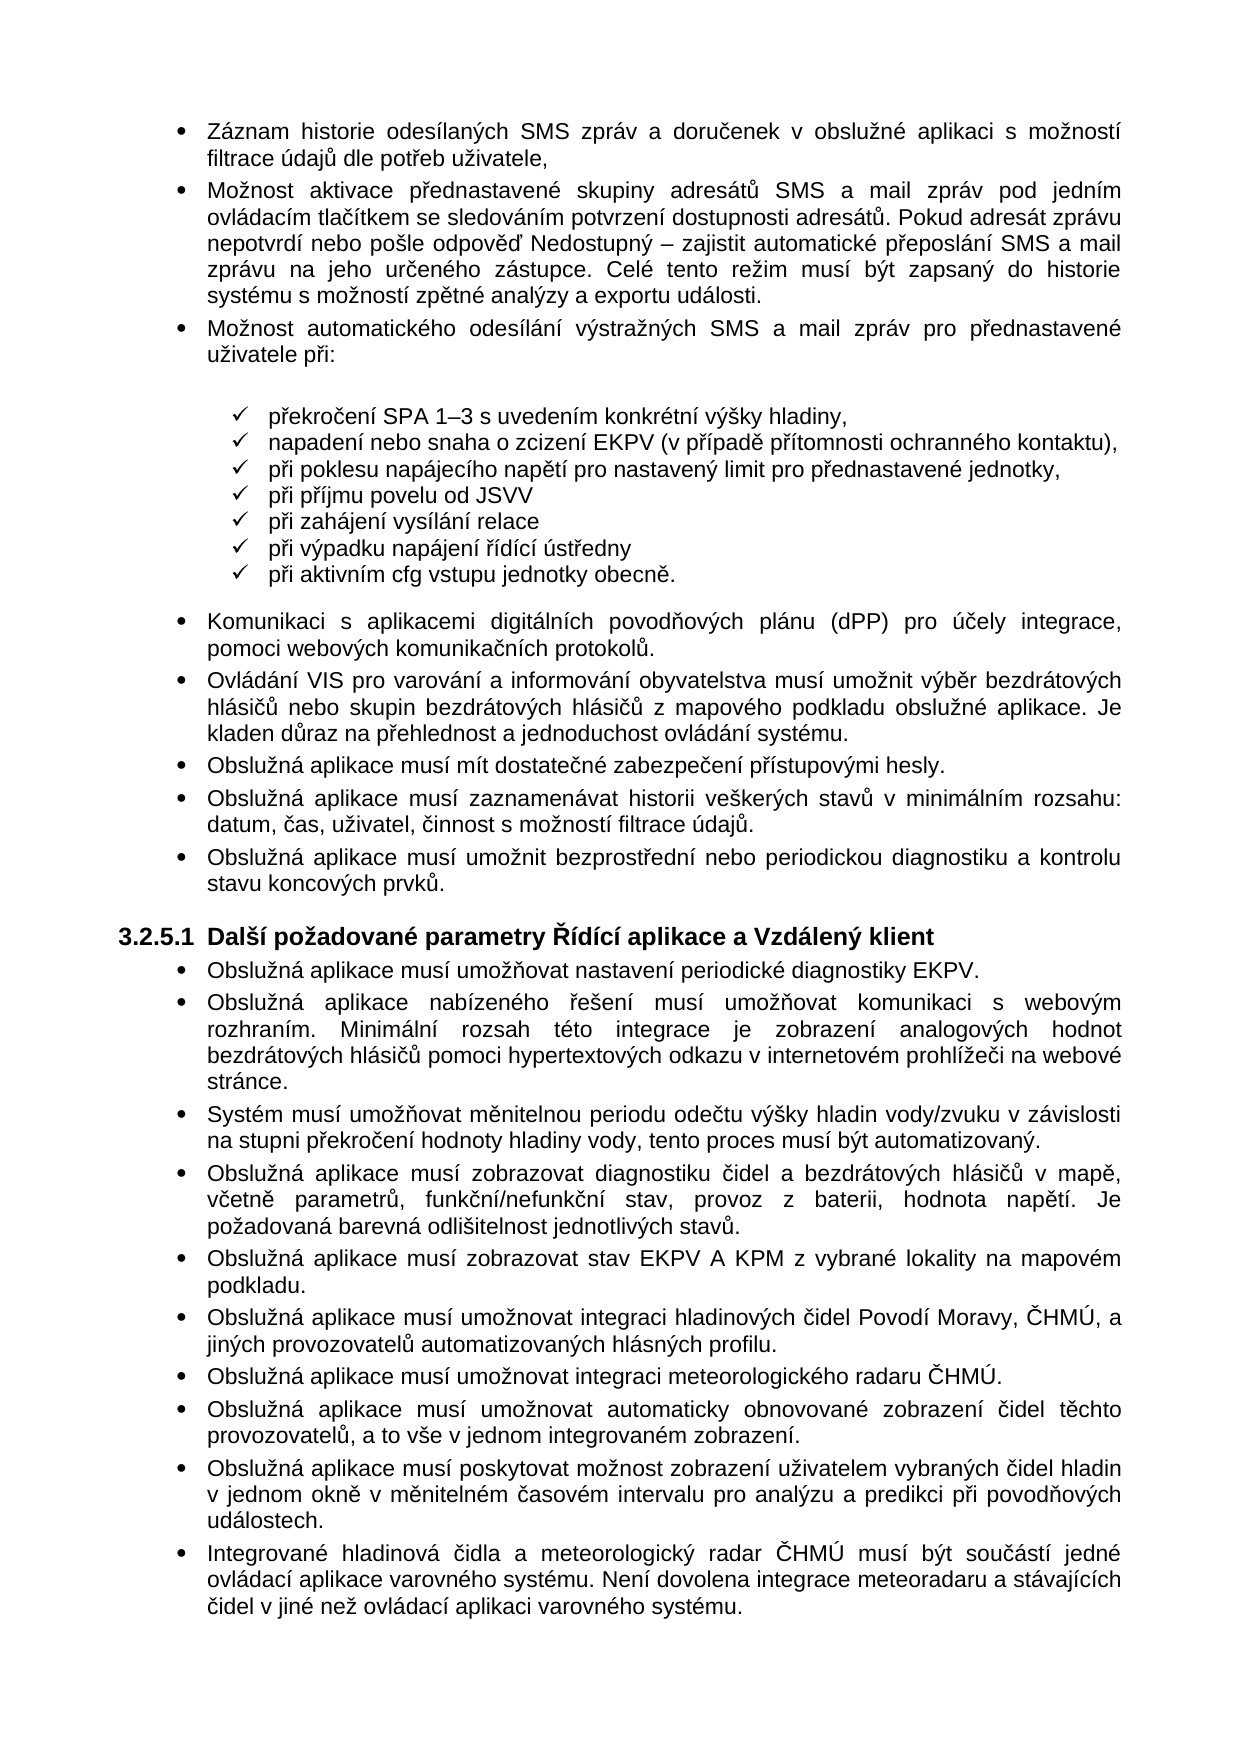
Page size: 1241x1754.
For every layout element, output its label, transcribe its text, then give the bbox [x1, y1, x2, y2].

list Možnost aktivace přednastavené skupiny adresátů SMS a mail zpráv pod jedním ovládacím tlačítkem se sledováním potvrzení dostupnosti adresátů. Pokud adresát zprávu nepotvrdí nebo pošle odpověď Nedostupný – zajistit automatické přeposlání SMS a mail zprávu na jeho určeného zástupce. Celé tento režim musí být zapsaný do historie systému s možností zpětné analýzy a exportu události. [177, 177, 1122, 309]
list napadení nebo snaha o zcizení EKPV (v případě přítomnosti ochranného kontaktu), [231, 429, 1122, 456]
list Komunikaci s aplikacemi digitálních povodňových plánu (dPP) pro účely integrace, pomoci webových komunikačních protokolů. [177, 608, 1122, 661]
list Obslužná aplikace musí umožnovat integraci meteorologického radaru ČHMÚ. [177, 1363, 1122, 1389]
list Obslužná aplikace musí umožňovat nastavení periodické diagnostiky EKPV. [177, 957, 1122, 983]
list při zahájení vysílání relace [231, 508, 1122, 534]
list Integrované hladinová čidla a meteorologický radar ČHMÚ musí být součástí jedné ovládací aplikace varovného systému. Není dovolena integrace meteoradaru a stávajících čidel v jiné než ovládací aplikaci varovného systému. [177, 1540, 1122, 1619]
list Systém musí umožňovat měnitelnou periodu odečtu výšky hladin vody/zvuku v závislosti na stupni překročení hodnoty hladiny vody, tento proces musí být automatizovaný. [177, 1101, 1122, 1154]
list Záznam historie odesílaných SMS zpráv a doručenek v obslužné aplikaci s možností filtrace údajů dle potřeb uživatele, [177, 118, 1122, 171]
list Obslužná aplikace musí mít dostatečné zabezpečení přístupovými hesly. [177, 752, 1122, 779]
list Další požadované parametry Řídící aplikace a Vzdálený klient [118, 922, 1122, 950]
list Možnost automatického odesílání výstražných SMS a mail zpráv pro přednastavené uživatele při: [177, 315, 1122, 368]
list Obslužná aplikace musí zobrazovat diagnostiku čidel a bezdrátových hlásičů v mapě, včetně parametrů, funkční/nefunkční stav, provoz z baterii, hodnota napětí. Je požadovaná barevná odlišitelnost jednotlivých stavů. [177, 1160, 1122, 1239]
list Obslužná aplikace musí poskytovat možnost zobrazení uživatelem vybraných čidel hladin v jednom okně v měnitelném časovém intervalu pro analýzu a predikci při povodňových událostech. [177, 1455, 1122, 1534]
list Obslužná aplikace musí umožnovat integraci hladinových čidel Povodí Moravy, ČHMÚ, a jiných provozovatelů automatizovaných hlásných profilu. [177, 1304, 1122, 1357]
list Obslužná aplikace nabízeného řešení musí umožňovat komunikaci s webovým rozhraním. Minimální rozsah této integrace je zobrazení analogových hodnot bezdrátových hlásičů pomoci hypertextových odkazu v internetovém prohlížeči na webové stránce. [177, 989, 1122, 1095]
list Ovládání VIS pro varování a informování obyvatelstva musí umožnit výběr bezdrátových hlásičů nebo skupin bezdrátových hlásičů z mapového podkladu obslužné aplikace. Je kladen důraz na přehlednost a jednoduchost ovládání systému. [177, 667, 1122, 746]
list Obslužná aplikace musí zobrazovat stav EKPV A KPM z vybrané lokality na mapovém podkladu. [177, 1245, 1122, 1298]
list Obslužná aplikace musí umožnit bezprostřední nebo periodickou diagnostiku a kontrolu stavu koncových prvků. [177, 844, 1122, 897]
list Obslužná aplikace musí zaznamenávat historii veškerých stavů v minimálním rozsahu: datum, čas, uživatel, činnost s možností filtrace údajů. [177, 785, 1122, 838]
list při příjmu povelu od JSVV [231, 482, 1122, 508]
list při aktivním cfg vstupu jednotky obecně. [231, 561, 1122, 587]
list při poklesu napájecího napětí pro nastavený limit pro přednastavené jednotky, [231, 456, 1122, 482]
list překročení SPA 1–3 s uvedením konkrétní výšky hladiny, [231, 403, 1122, 429]
list při výpadku napájení řídící ústředny [231, 534, 1122, 561]
list Obslužná aplikace musí umožnovat automaticky obnovované zobrazení čidel těchto provozovatelů, a to vše v jednom integrovaném zobrazení. [177, 1396, 1122, 1448]
